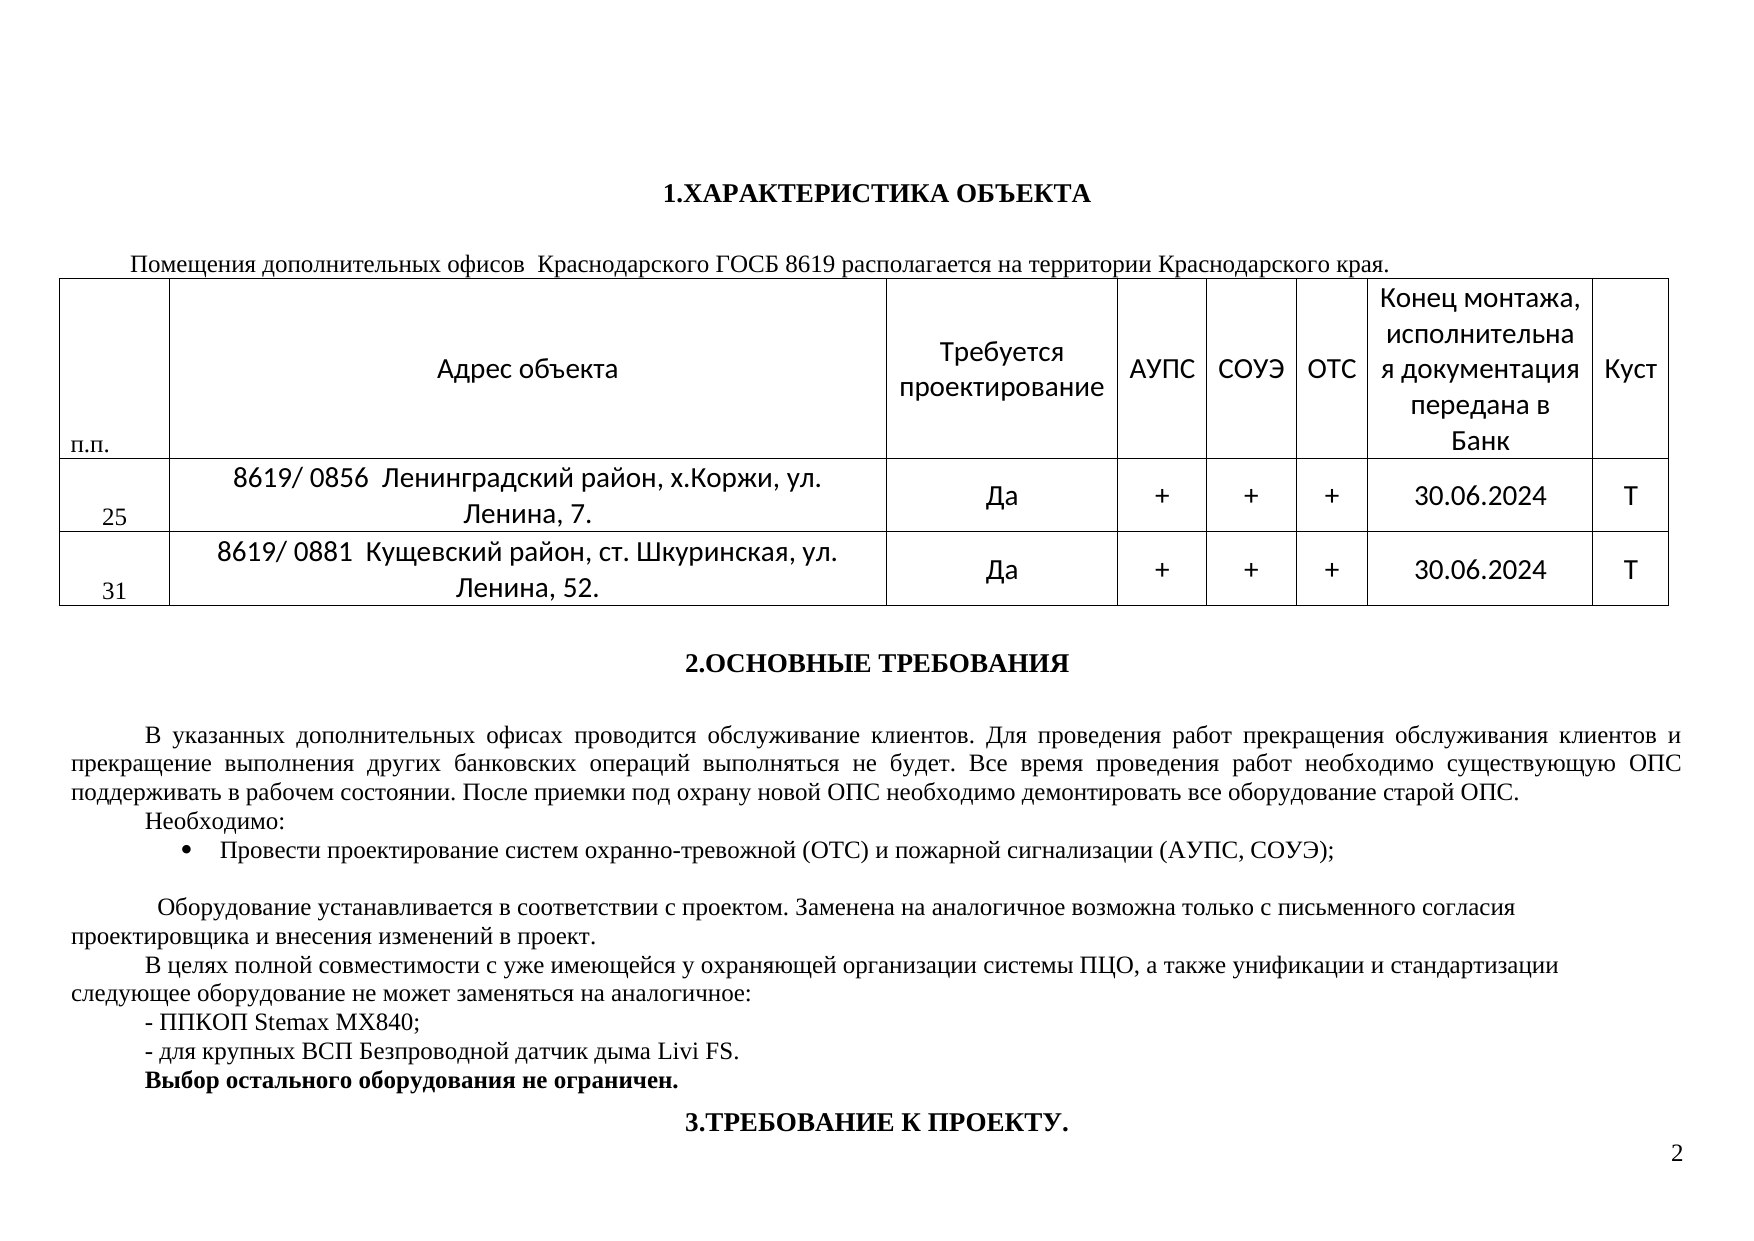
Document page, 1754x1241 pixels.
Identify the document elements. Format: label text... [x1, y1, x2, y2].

text Выбор остального оборудования не ограничен. [71, 1065, 1683, 1093]
table_header Адрес объекта [170, 279, 886, 457]
table_cell 25 [60, 459, 169, 531]
table_cell Т [1593, 532, 1668, 605]
table_cell Т [1593, 459, 1668, 531]
text В целях полной совместимости с уже имеющейся у охраняющей организации системы ПЦО, а также унификации и стандартизации следующее оборудование не может заменяться на аналогичное: [71, 950, 1683, 1007]
subtitle 2.ОСНОВНЫЕ ТРЕБОВАНИЯ [71, 647, 1683, 678]
table_cell 30.06.2024 [1368, 459, 1592, 531]
table_cell + [1118, 459, 1206, 531]
table_cell 8619/ 0856 Ленинградский район, х.Коржи, ул. Ленина, 7. [170, 459, 886, 531]
table_cell Да [887, 532, 1117, 605]
text - для крупных ВСП Безпроводной датчик дыма Livi FS. [71, 1036, 1683, 1065]
text Оборудование устанавливается в соответствии с проектом. Заменена на аналогичное возможна только с письменного согласия проектировщика и внесения изменений в проект. [71, 892, 1683, 950]
subtitle 1.ХАРАКТЕРИСТИКА ОБЪЕКТА [71, 177, 1683, 208]
table_cell + [1118, 532, 1206, 605]
table_cell 8619/ 0881 Кущевский район, ст. Шкуринская, ул. Ленина, 52. [170, 532, 886, 605]
table_header Конец монтажа, исполнительная документация передана в Банк [1368, 279, 1592, 457]
table_cell 31 [60, 532, 169, 605]
table_header ОТС [1297, 279, 1367, 457]
table_cell + [1297, 532, 1367, 605]
table_cell + [1207, 532, 1296, 605]
text В указанных дополнительных офисах проводится обслуживание клиентов. Для проведения работ прекращения обслуживания клиентов и прекращение выполнения других банковских операций выполняться не будет. Все время проведения работ необходимо существующую ОПС поддерживать в рабочем состоянии. После приемки под охрану новой ОПС необходимо демонтировать все оборудование старой ОПС. [71, 720, 1683, 806]
text Необходимо: [71, 806, 1683, 835]
table_cell Да [887, 459, 1117, 531]
table_header п.п. [60, 279, 169, 457]
table_header Требуется проектирование [887, 279, 1117, 457]
table_cell + [1297, 459, 1367, 531]
text - ППКОП Stemax MX840; [71, 1007, 1683, 1036]
list Провести проектирование систем охранно-тревожной (ОТС) и пожарной сигнализации (АУПС, СОУЭ); [182, 835, 1683, 863]
table_cell + [1207, 459, 1296, 531]
subtitle 3.ТРЕБОВАНИЕ К ПРОЕКТУ. [71, 1106, 1683, 1137]
table_header СОУЭ [1207, 279, 1296, 457]
table_cell 30.06.2024 [1368, 532, 1592, 605]
text Помещения дополнительных офисов Краснодарского ГОСБ 8619 располагается на территории Краснодарского края. [71, 249, 1683, 278]
table_header Куст [1593, 279, 1668, 457]
table_header АУПС [1118, 279, 1206, 457]
